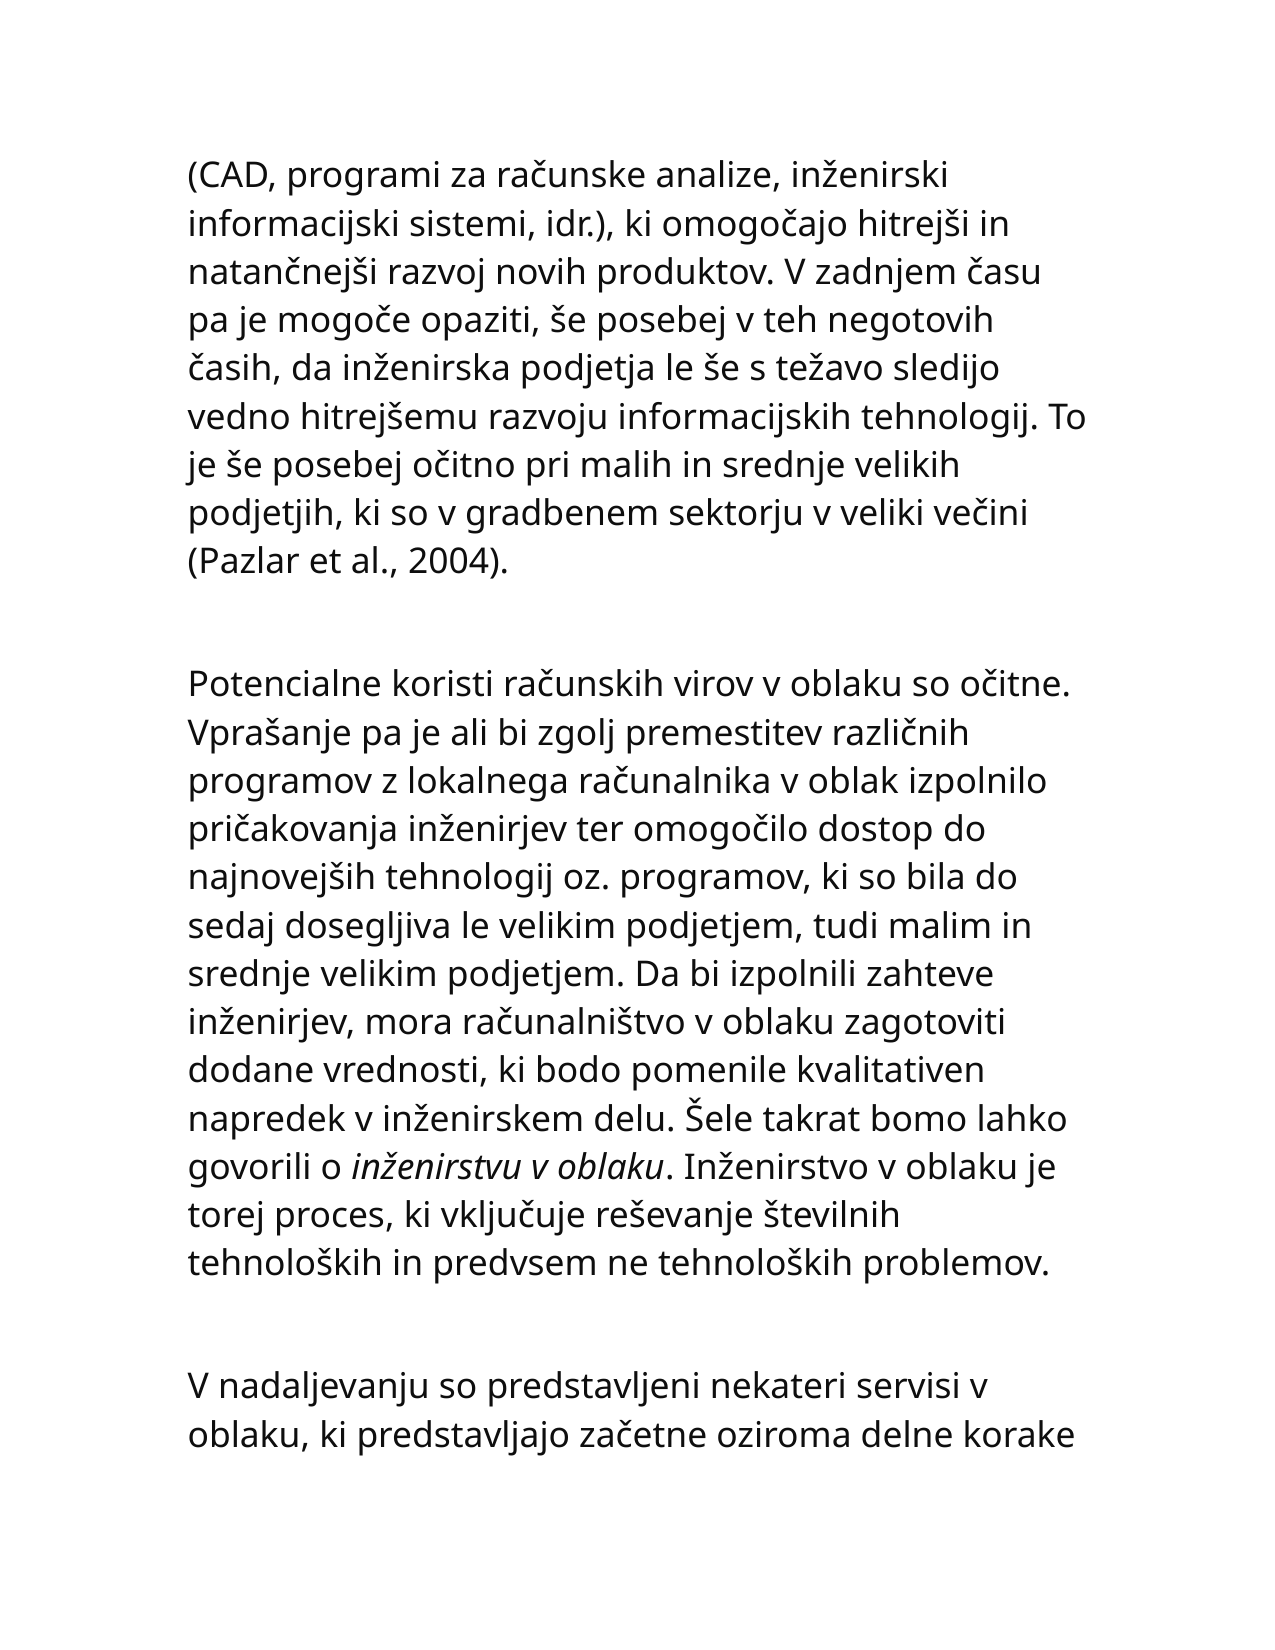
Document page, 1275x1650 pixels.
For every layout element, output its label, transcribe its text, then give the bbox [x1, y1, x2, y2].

text 3. Inženirstvo v oblaku [187, 322, 1087, 399]
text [187, 150, 1087, 246]
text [187, 1049, 1087, 1483]
text Računalniško podprto inženirstvo ima dolgo zgodovino. Razviti so bili številni inženirski programi (CAD, programi za računske analize, inženirski informacijski sistemi, idr.), ki omogočajo hitrejši in natančnejši razvoj novih produktov. V zadnjem času pa je mogoče opaziti, še posebej v teh negotovih časih, da inženirska podjetja le še s težavo sledijo vedno hitrejšemu razvoju informacijskih tehnologij. To je še posebej očitno pri malih in srednje velikih podjetjih, ki so v gradbenem sektorju v veliki večini (Pazlar et al., 2004). [187, 442, 1087, 973]
